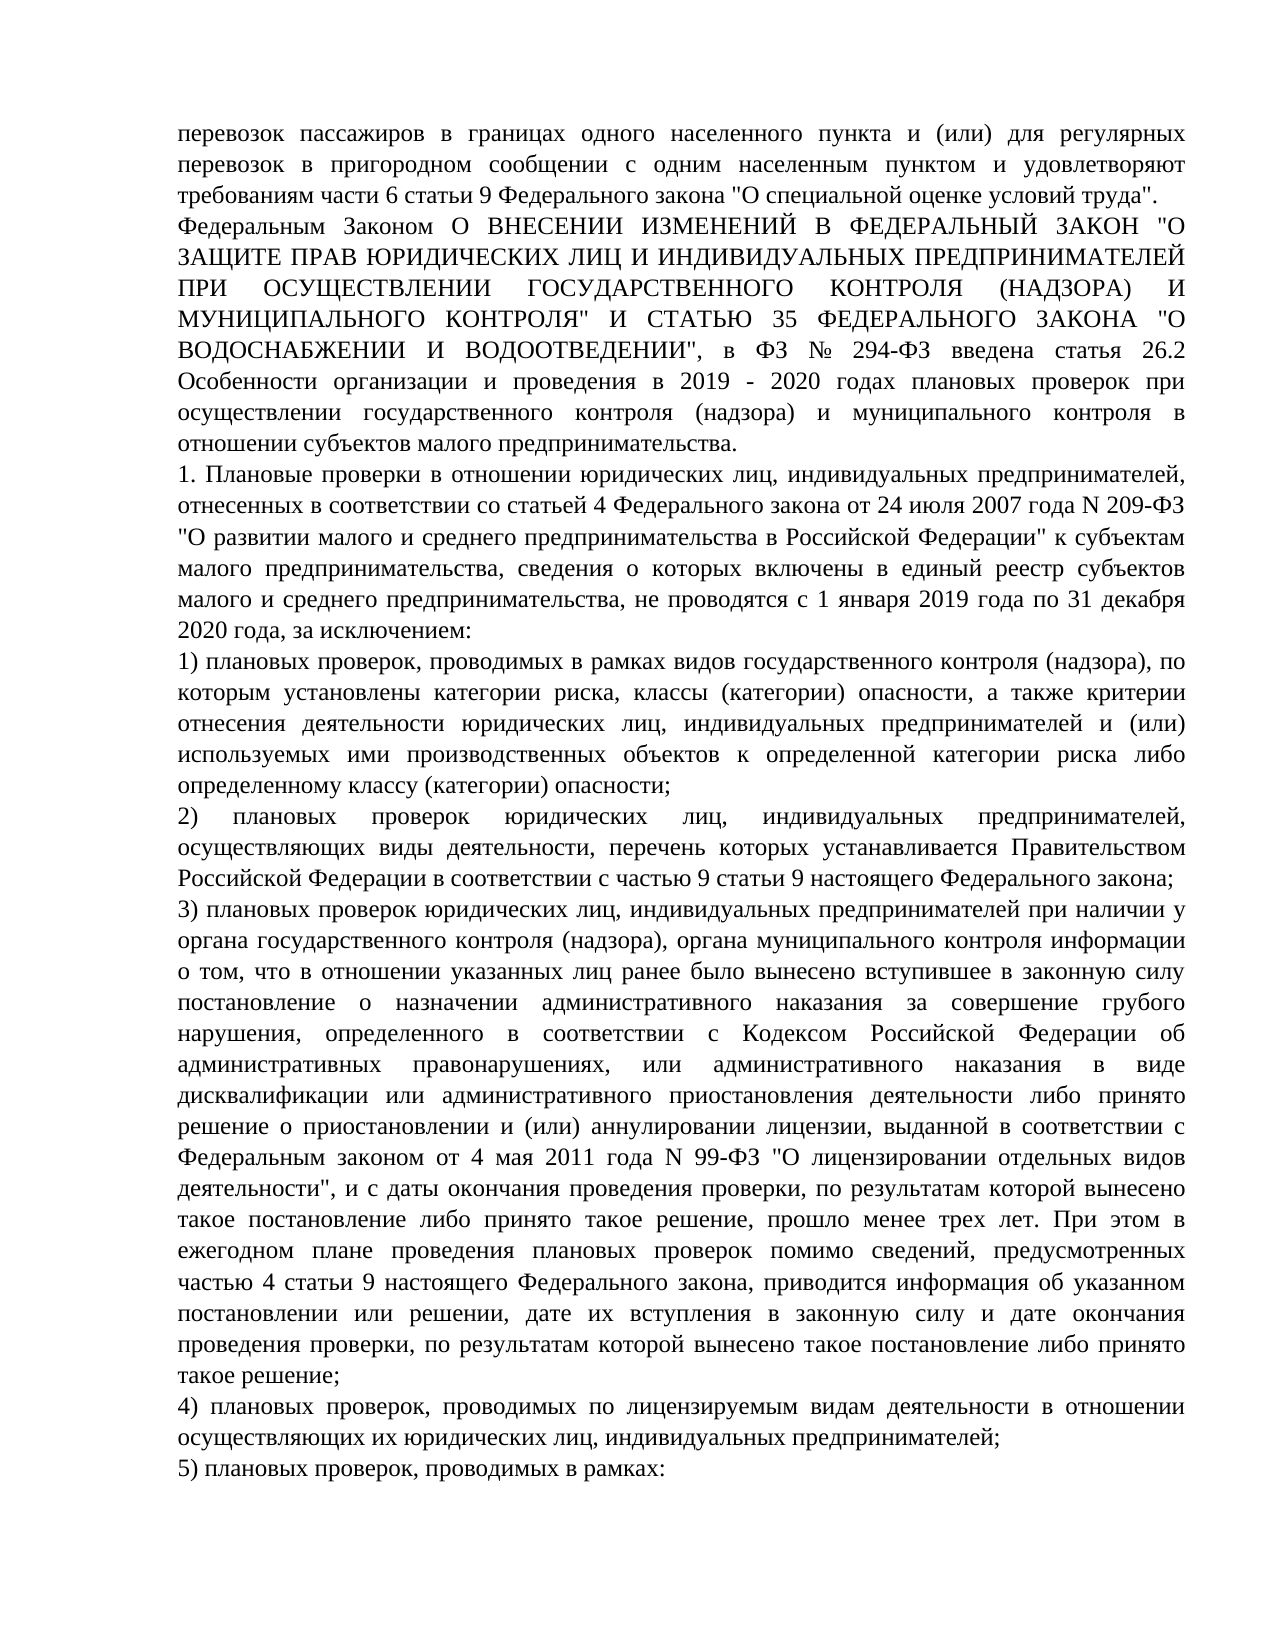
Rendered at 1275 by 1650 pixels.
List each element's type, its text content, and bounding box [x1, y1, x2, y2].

list 1. Плановые проверки в отношении юридических лиц, индивидуальных предпринимателей, отнесенных в соответствии со статьей 4 Федерального закона от 24 июля 2007 года N 209-ФЗ "О развитии малого и среднего предпринимательства в Российской Федерации" к субъектам малого предпринимательства, сведения о которых включены в единый реестр субъектов малого и среднего предпринимательства, не проводятся с 1 января 2019 года по 31 декабря 2020 года, за исключением: [177, 459, 1186, 643]
list Федеральным Законом О ВНЕСЕНИИ ИЗМЕНЕНИЙ В ФЕДЕРАЛЬНЫЙ ЗАКОН "О ЗАЩИТЕ ПРАВ ЮРИДИЧЕСКИХ ЛИЦ И ИНДИВИДУАЛЬНЫХ ПРЕДПРИНИМАТЕЛЕЙ ПРИ ОСУЩЕСТВЛЕНИИ ГОСУДАРСТВЕННОГО КОНТРОЛЯ (НАДЗОРА) И МУНИЦИПАЛЬНОГО КОНТРОЛЯ" И СТАТЬЮ 35 ФЕДЕРАЛЬНОГО ЗАКОНА "О ВОДОСНАБЖЕНИИ И ВОДООТВЕДЕНИИ", в ФЗ № 294-ФЗ введена статья 26.2 Особенности организации и проведения в 2019 - 2020 годах плановых проверок при осуществлении государственного контроля (надзора) и муниципального контроля в отношении субъектов малого предпринимательства. [177, 211, 1186, 457]
list 5) плановых проверок, проводимых в рамках: [177, 1453, 1186, 1482]
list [177, 118, 1186, 209]
list 4) плановых проверок, проводимых по лицензируемым видам деятельности в отношении осуществляющих их юридических лиц, индивидуальных предпринимателей; [177, 1391, 1186, 1451]
list 3) плановых проверок юридических лиц, индивидуальных предпринимателей при наличии у органа государственного контроля (надзора), органа муниципального контроля информации о том, что в отношении указанных лиц ранее было вынесено вступившее в законную силу постановление о назначении административного наказания за совершение грубого нарушения, определенного в соответствии с Кодексом Российской Федерации об административных правонарушениях, или административного наказания в виде дисквалификации или административного приостановления деятельности либо принято решение о приостановлении и (или) аннулировании лицензии, выданной в соответствии с Федеральным законом от 4 мая 2011 года N 99-ФЗ "О лицензировании отдельных видов деятельности", и с даты окончания проведения проверки, по результатам которой вынесено такое постановление либо принято такое решение, прошло менее трех лет. При этом в ежегодном плане проведения плановых проверок помимо сведений, предусмотренных частью 4 статьи 9 настоящего Федерального закона, приводится информация об указанном постановлении или решении, дате их вступления в законную силу и дате окончания проведения проверки, по результатам которой вынесено такое постановление либо принято такое решение; [177, 894, 1186, 1388]
list 1) плановых проверок, проводимых в рамках видов государственного контроля (надзора), по которым установлены категории риска, классы (категории) опасности, а также критерии отнесения деятельности юридических лиц, индивидуальных предпринимателей и (или) используемых ими производственных объектов к определенной категории риска либо определенному классу (категории) опасности; [177, 646, 1186, 799]
list 2) плановых проверок юридических лиц, индивидуальных предпринимателей, осуществляющих виды деятельности, перечень которых устанавливается Правительством Российской Федерации в соответствии с частью 9 статьи 9 настоящего Федерального закона; [177, 801, 1186, 892]
